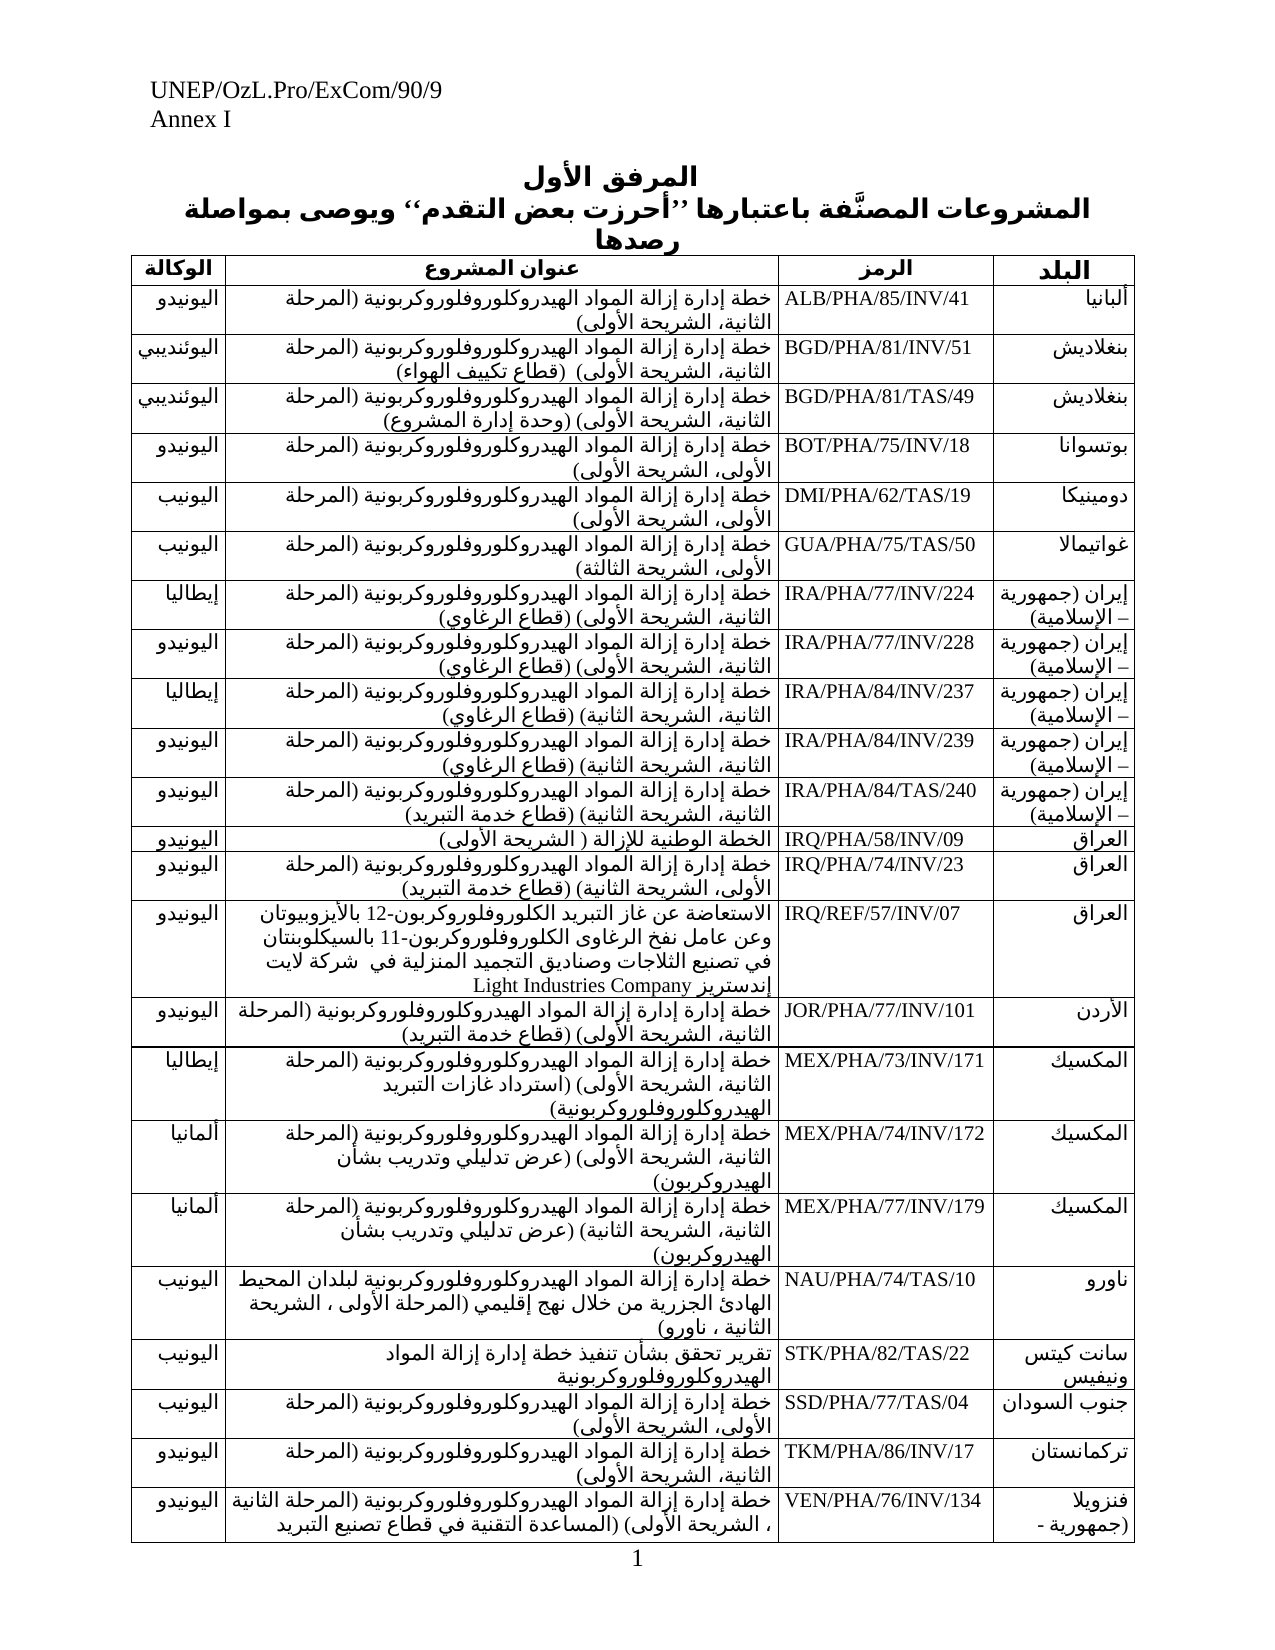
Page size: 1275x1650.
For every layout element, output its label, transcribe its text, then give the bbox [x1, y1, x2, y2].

table_cell خطة إدارة إزالة المواد الهيدروكلوروفلوروكربونية (المرحلة الثانية، الشريحة الأولى) (عرض تدليلي وتدريب بشأن الهيدروكربون) [226, 1121, 778, 1193]
table_cell خطة إدارة إزالة المواد الهيدروكلوروفلوروكربونية (المرحلة الأولى، الشريحة الأولى) [226, 483, 778, 531]
table_cell إيران (جمهورية – الإسلامية) [994, 679, 1134, 727]
table_cell العراق [994, 852, 1134, 900]
table_cell الاستعاضة عن غاز التبريد الكلوروفلوروكربون-12 بالأيزوبيوتان وعن عامل نفخ الرغاوى الكلوروفلوروكربون-11 بالسيكلوبنتان في تصنيع الثلاجات وصناديق التجميد المنزلية في شركة لايت إندستريز Light Industries Company [226, 901, 778, 997]
table_cell IRA/PHA/77/INV/224 [779, 581, 993, 629]
table_cell اليونيب [132, 1340, 225, 1388]
table_cell DMI/PHA/62/TAS/19 [779, 483, 993, 531]
table_cell NAU/PHA/74/TAS/10 [779, 1267, 993, 1339]
table_cell JOR/PHA/77/INV/101 [779, 998, 993, 1046]
table_cell اليوئنديبي [132, 335, 225, 383]
table_cell إيطاليا [132, 1048, 225, 1120]
table_cell إيطاليا [132, 679, 225, 727]
table_cell خطة إدارة إزالة المواد الهيدروكلوروفلوروكربونية (المرحلة الثانية، الشريحة الثانية) (قطاع خدمة التبريد) [226, 778, 778, 826]
table_cell ألمانيا [132, 1121, 225, 1193]
table_cell إيران (جمهورية – الإسلامية) [994, 581, 1134, 629]
table_header الرمز [779, 256, 993, 285]
table_cell ألبانيا [994, 286, 1134, 334]
table_cell خطة إدارة إزالة المواد الهيدروكلوروفلوروكربونية (المرحلة الثانية، الشريحة الأولى) (استرداد غازات التبريد الهيدروكلوروفلوروكربونية) [226, 1048, 778, 1120]
table_cell سانت كيتس ونيفيس [994, 1340, 1134, 1388]
table_cell خطة إدارة إزالة المواد الهيدروكلوروفلوروكربونية (المرحلة الثانية، الشريحة الأولى) (وحدة إدارة المشروع) [226, 384, 778, 432]
table_header عنوان المشروع [226, 256, 778, 285]
table_cell GUA/PHA/75/TAS/50 [779, 532, 993, 580]
table_cell خطة إدارة إزالة المواد الهيدروكلوروفلوروكربونية (المرحلة الثانية، الشريحة الثانية) (عرض تدليلي وتدريب بشأن الهيدروكربون) [226, 1194, 778, 1266]
table_cell بوتسوانا [994, 434, 1134, 482]
table_cell الخطة الوطنية للإزالة ( الشريحة الأولى) [226, 827, 778, 851]
table_cell ناورو [994, 1267, 1134, 1339]
table_cell MEX/PHA/77/INV/179 [779, 1194, 993, 1266]
table_cell TKM/PHA/86/INV/17 [779, 1439, 993, 1487]
text المشروعات المصنَّفة باعتبارها ’’أحرزت بعض التقدم‘‘ ويوصى بمواصلة رصدها [150, 193, 1125, 255]
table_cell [994, 1488, 1134, 1542]
table_cell MEX/PHA/74/INV/172 [779, 1121, 993, 1193]
table_cell BOT/PHA/75/INV/18 [779, 434, 993, 482]
table_cell العراق [994, 827, 1134, 851]
table_cell اليونيدو [132, 630, 225, 678]
table_header الوكالة [132, 256, 225, 285]
table_cell خطة إدارة إزالة المواد الهيدروكلوروفلوروكربونية (المرحلة الثانية، الشريحة الأولى) (قطاع تكييف الهواء) [226, 335, 778, 383]
table_cell خطة إدارة إزالة المواد الهيدروكلوروفلوروكربونية (المرحلة الأولى، الشريحة الثالثة) [226, 532, 778, 580]
table_cell المكسيك [994, 1121, 1134, 1193]
table_cell اليونيب [132, 1390, 225, 1438]
table_cell IRA/PHA/84/INV/237 [779, 679, 993, 727]
table_cell IRQ/REF/57/INV/07 [779, 901, 993, 997]
table_cell خطة إدارة إزالة المواد الهيدروكلوروفلوروكربونية لبلدان المحيط الهادئ الجزرية من خلال نهج إقليمي (المرحلة الأولى ، الشريحة الثانية ، ناورو) [226, 1267, 778, 1339]
table_cell اليونيب [132, 532, 225, 580]
table_cell تقرير تحقق بشأن تنفيذ خطة إدارة إزالة المواد الهيدروكلوروفلوروكربونية [226, 1340, 778, 1388]
table_cell ALB/PHA/85/INV/41 [779, 286, 993, 334]
table_cell اليونيب [132, 483, 225, 531]
table_cell اليونيدو [132, 729, 225, 777]
table_cell خطة إدارة إزالة المواد الهيدروكلوروفلوروكربونية (المرحلة الأولى، الشريحة الأولى) [226, 434, 778, 482]
table_cell بنغلاديش [994, 384, 1134, 432]
table_cell المكسيك [994, 1048, 1134, 1120]
table_cell العراق [994, 901, 1134, 997]
table_cell اليونيدو [132, 286, 225, 334]
table_cell بنغلاديش [994, 335, 1134, 383]
table_cell خطة إدارة إزالة المواد الهيدروكلوروفلوروكربونية (المرحلة الأولى، الشريحة الثانية) (قطاع خدمة التبريد) [226, 852, 778, 900]
table_cell الأردن [994, 998, 1134, 1046]
table_cell خطة إدارة إزالة المواد الهيدروكلوروفلوروكربونية (المرحلة الثانية، الشريحة الأولى) (قطاع الرغاوي) [226, 581, 778, 629]
table_cell غواتيمالا [994, 532, 1134, 580]
table_cell اليونيدو [132, 998, 225, 1046]
table_cell اليونيدو [132, 1439, 225, 1487]
table_cell BGD/PHA/81/TAS/49 [779, 384, 993, 432]
table_cell دومينيكا [994, 483, 1134, 531]
text المرفق الأول [150, 161, 1125, 193]
table_cell IRQ/PHA/58/INV/09 [779, 827, 993, 851]
table_cell اليوئنديبي [132, 384, 225, 432]
table_cell اليونيدو [132, 827, 225, 851]
table_header البلد [994, 256, 1134, 285]
table_cell خطة إدارة إزالة المواد الهيدروكلوروفلوروكربونية (المرحلة الثانية، الشريحة الأولى) (قطاع الرغاوي) [226, 630, 778, 678]
table_cell اليونيب [132, 1267, 225, 1339]
table_cell IRQ/PHA/74/INV/23 [779, 852, 993, 900]
table_cell اليونيدو [132, 1488, 225, 1542]
table_cell خطة إدارة إزالة المواد الهيدروكلوروفلوروكربونية (المرحلة الثانية، الشريحة الأولى) [226, 286, 778, 334]
table_cell IRA/PHA/84/TAS/240 [779, 778, 993, 826]
table_cell اليونيدو [132, 778, 225, 826]
table_cell خطة إدارة إزالة المواد الهيدروكلوروفلوروكربونية (المرحلة الثانية، الشريحة الأولى) [226, 1439, 778, 1487]
table_cell BGD/PHA/81/INV/51 [779, 335, 993, 383]
table_cell تركمانستان [994, 1439, 1134, 1487]
table_cell خطة إدارة إزالة المواد الهيدروكلوروفلوروكربونية (المرحلة الثانية، الشريحة الثانية) (قطاع الرغاوي) [226, 729, 778, 777]
table_cell IRA/PHA/84/INV/239 [779, 729, 993, 777]
table_cell اليونيدو [132, 901, 225, 997]
table_cell MEX/PHA/73/INV/171 [779, 1048, 993, 1120]
table_cell إيران (جمهورية – الإسلامية) [994, 778, 1134, 826]
table_cell جنوب السودان [994, 1390, 1134, 1438]
table_cell VEN/PHA/76/INV/134 [779, 1488, 993, 1542]
table_cell ألمانيا [132, 1194, 225, 1266]
table_cell خطة إدارة إدارة إزالة المواد الهيدروكلوروفلوروكربونية (المرحلة الثانية، الشريحة الأولى) (قطاع خدمة التبريد) [226, 998, 778, 1046]
table_cell إيران (جمهورية – الإسلامية) [994, 630, 1134, 678]
table_cell خطة إدارة إزالة المواد الهيدروكلوروفلوروكربونية (المرحلة الأولى، الشريحة الأولى) [226, 1390, 778, 1438]
table_cell SSD/PHA/77/TAS/04 [779, 1390, 993, 1438]
table_cell المكسيك [994, 1194, 1134, 1266]
table_cell خطة إدارة إزالة المواد الهيدروكلوروفلوروكربونية (المرحلة الثانية، الشريحة الثانية) (قطاع الرغاوي) [226, 679, 778, 727]
table_cell اليونيدو [132, 434, 225, 482]
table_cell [226, 1488, 778, 1542]
table_cell إيطاليا [132, 581, 225, 629]
table_cell اليونيدو [132, 852, 225, 900]
table_cell IRA/PHA/77/INV/228 [779, 630, 993, 678]
table_cell إيران (جمهورية – الإسلامية) [994, 729, 1134, 777]
table_cell STK/PHA/82/TAS/22 [779, 1340, 993, 1388]
